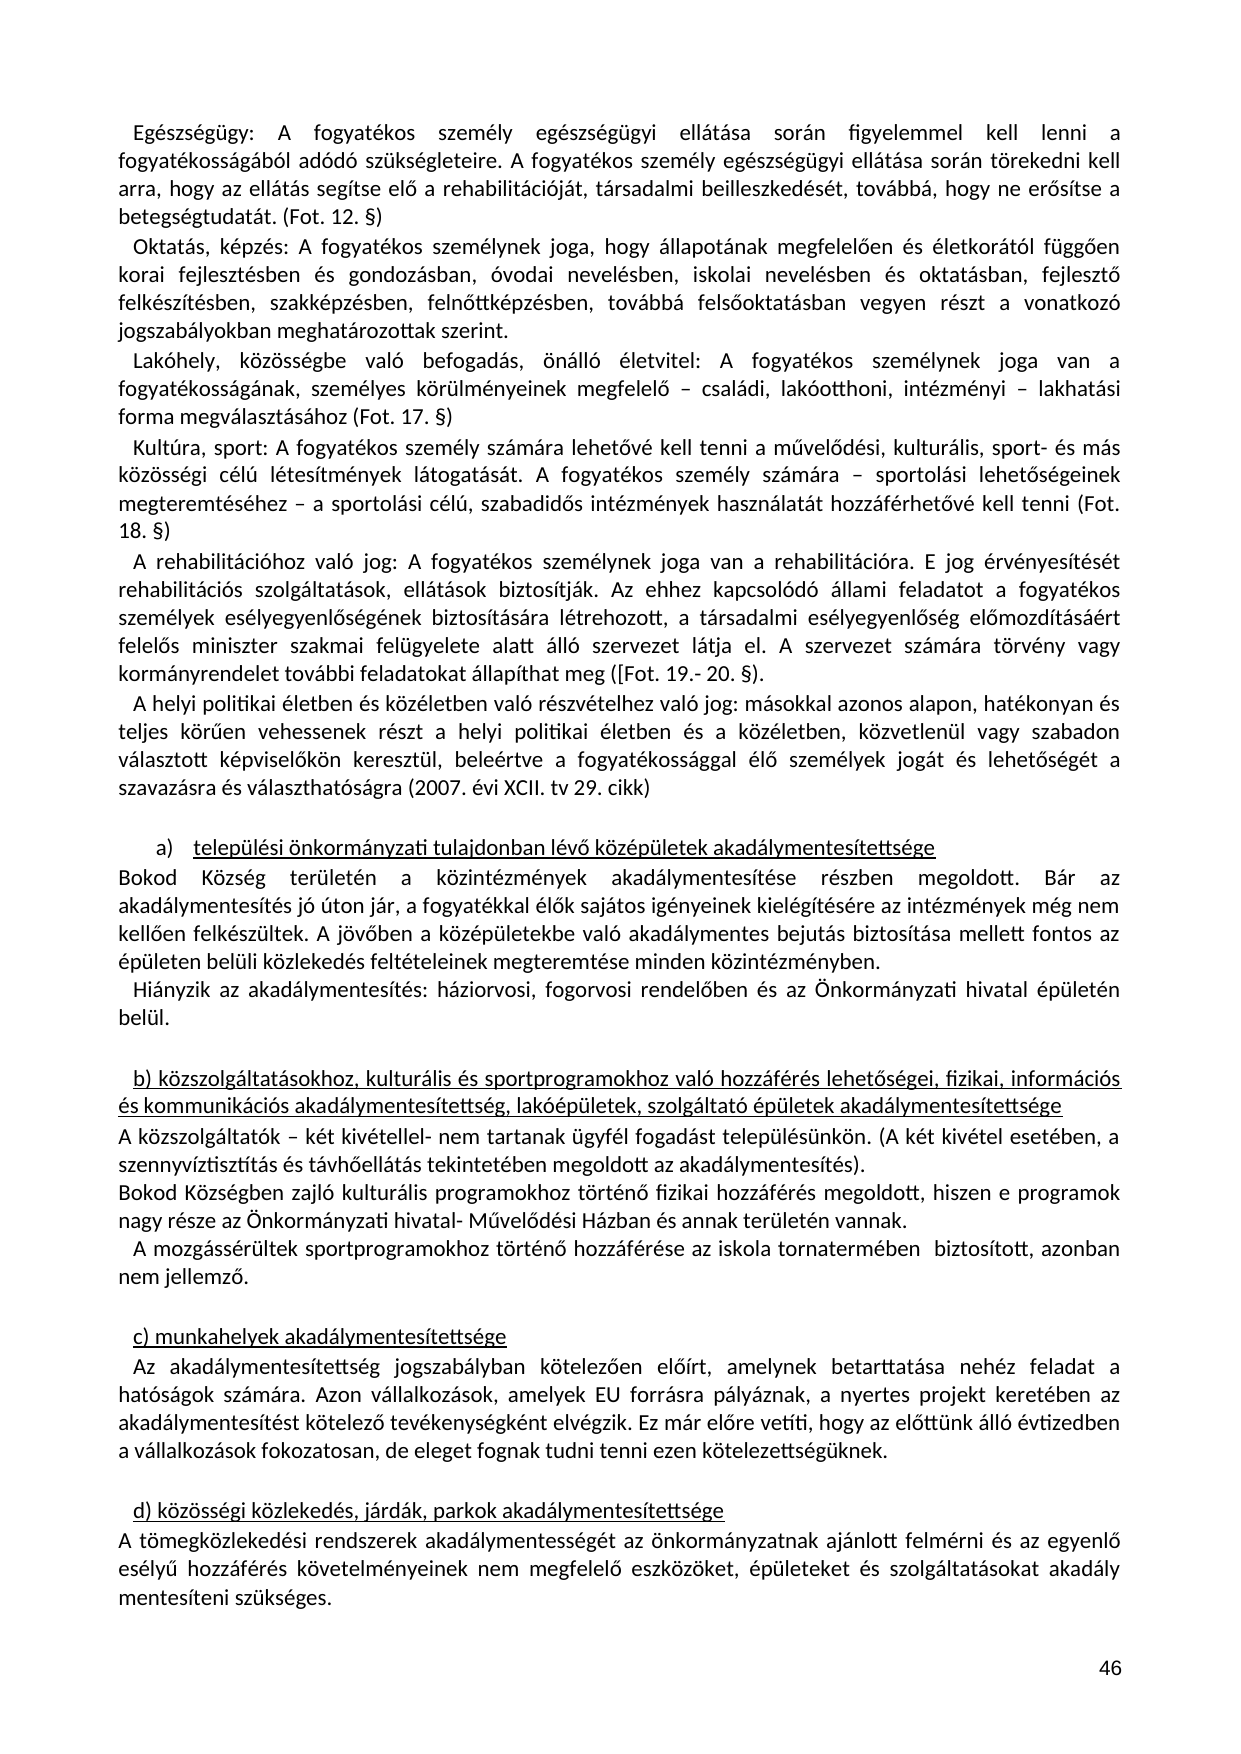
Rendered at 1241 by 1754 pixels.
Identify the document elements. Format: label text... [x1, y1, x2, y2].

text Lakóhely, közösségbe való befogadás, önálló életvitel: A fogyatékos személynek joga van a fogyatékosságának, személyes körülményeinek megfelelő – családi, lakóotthoni, intézményi – lakhatási forma megválasztásához (Fot. 17. §) [118, 346, 1122, 431]
text Egészségügy: A fogyatékos személy egészségügyi ellátása során figyelemmel kell lenni a fogyatékosságából adódó szükségleteire. A fogyatékos személy egészségügyi ellátása során törekedni kell arra, hogy az ellátás segítse elő a rehabilitációját, társadalmi beilleszkedését, továbbá, hogy ne erősítse a betegségtudatát. (Fot. 12. §) [118, 118, 1122, 230]
text d) közösségi közlekedés, járdák, parkok akadálymentesítettsége [118, 1496, 1122, 1524]
text Bokod Község területén a közintézmények akadálymentesítése részben megoldott. Bár az akadálymentesítés jó úton jár, a fogyatékkal élők sajátos igényeinek kielégítésére az intézmények még nem kellően felkészültek. A jövőben a középületekbe való akadálymentes bejutás biztosítása mellett fontos az épületen belüli közlekedés feltételeinek megteremtése minden közintézményben. [118, 863, 1122, 975]
text Bokod Községben zajló kulturális programokhoz történő fizikai hozzáférés megoldott, hiszen e programok nagy része az Önkormányzati hivatal- Művelődési Házban és annak területén vannak. [118, 1178, 1122, 1234]
text A tömegközlekedési rendszerek akadálymentességét az önkormányzatnak ajánlott felmérni és az egyenlő esélyű hozzáférés követelményeinek nem megfelelő eszközöket, épületeket és szolgáltatásokat akadály mentesíteni szükséges. [118, 1527, 1122, 1611]
list települési önkormányzati tulajdonban lévő középületek akadálymentesítettsége [156, 833, 1122, 861]
text Kultúra, sport: A fogyatékos személy számára lehetővé kell tenni a művelődési, kulturális, sport- és más közösségi célú létesítmények látogatását. A fogyatékos személy számára – sportolási lehetőségeinek megteremtéséhez – a sportolási célú, szabadidős intézmények használatát hozzáférhetővé kell tenni (Fot. 18. §) [118, 433, 1122, 545]
text A közszolgáltatók – két kivétellel- nem tartanak ügyfél fogadást településünkön. (A két kivétel esetében, a szennyvíztisztítás és távhőellátás tekintetében megoldott az akadálymentesítés). [118, 1122, 1122, 1178]
text b) közszolgáltatásokhoz, kulturális és sportprogramokhoz való hozzáférés lehetőségei, fizikai, információs és kommunikációs akadálymentesítettség, lakóépületek, szolgáltató épületek akadálymentesítettsége [118, 1064, 1122, 1120]
text A mozgássérültek sportprogramokhoz történő hozzáférése az iskola tornatermében biztosított, azonban nem jellemző. [118, 1234, 1122, 1290]
text Oktatás, képzés: A fogyatékos személynek joga, hogy állapotának megfelelően és életkorától függően korai fejlesztésben és gondozásban, óvodai nevelésben, iskolai nevelésben és oktatásban, fejlesztő felkészítésben, szakképzésben, felnőttképzésben, továbbá felsőoktatásban vegyen részt a vonatkozó jogszabályokban meghatározottak szerint. [118, 232, 1122, 344]
text c) munkahelyek akadálymentesítettsége [118, 1322, 1122, 1350]
text A helyi politikai életben és közéletben való részvételhez való jog: másokkal azonos alapon, hatékonyan és teljes körűen vehessenek részt a helyi politikai életben és a közéletben, közvetlenül vagy szabadon választott képviselőkön keresztül, beleértve a fogyatékossággal élő személyek jogát és lehetőségét a szavazásra és választhatóságra (2007. évi XCII. tv 29. cikk) [118, 689, 1122, 801]
text Hiányzik az akadálymentesítés: háziorvosi, fogorvosi rendelőben és az Önkormányzati hivatal épületén belül. [118, 975, 1122, 1031]
text A rehabilitációhoz való jog: A fogyatékos személynek joga van a rehabilitációra. E jog érvényesítését rehabilitációs szolgáltatások, ellátások biztosítják. Az ehhez kapcsolódó állami feladatot a fogyatékos személyek esélyegyenlőségének biztosítására létrehozott, a társadalmi esélyegyenlőség előmozdításáért felelős miniszter szakmai felügyelete alatt álló szervezet látja el. A szervezet számára törvény vagy kormányrendelet további feladatokat állapíthat meg ([Fot. 19.- 20. §). [118, 547, 1122, 687]
text Az akadálymentesítettség jogszabályban kötelezően előírt, amelynek betarttatása nehéz feladat a hatóságok számára. Azon vállalkozások, amelyek EU forrásra pályáznak, a nyertes projekt keretében az akadálymentesítést kötelező tevékenységként elvégzik. Ez már előre vetíti, hogy az előttünk álló évtizedben a vállalkozások fokozatosan, de eleget fognak tudni tenni ezen kötelezettségüknek. [118, 1352, 1122, 1464]
